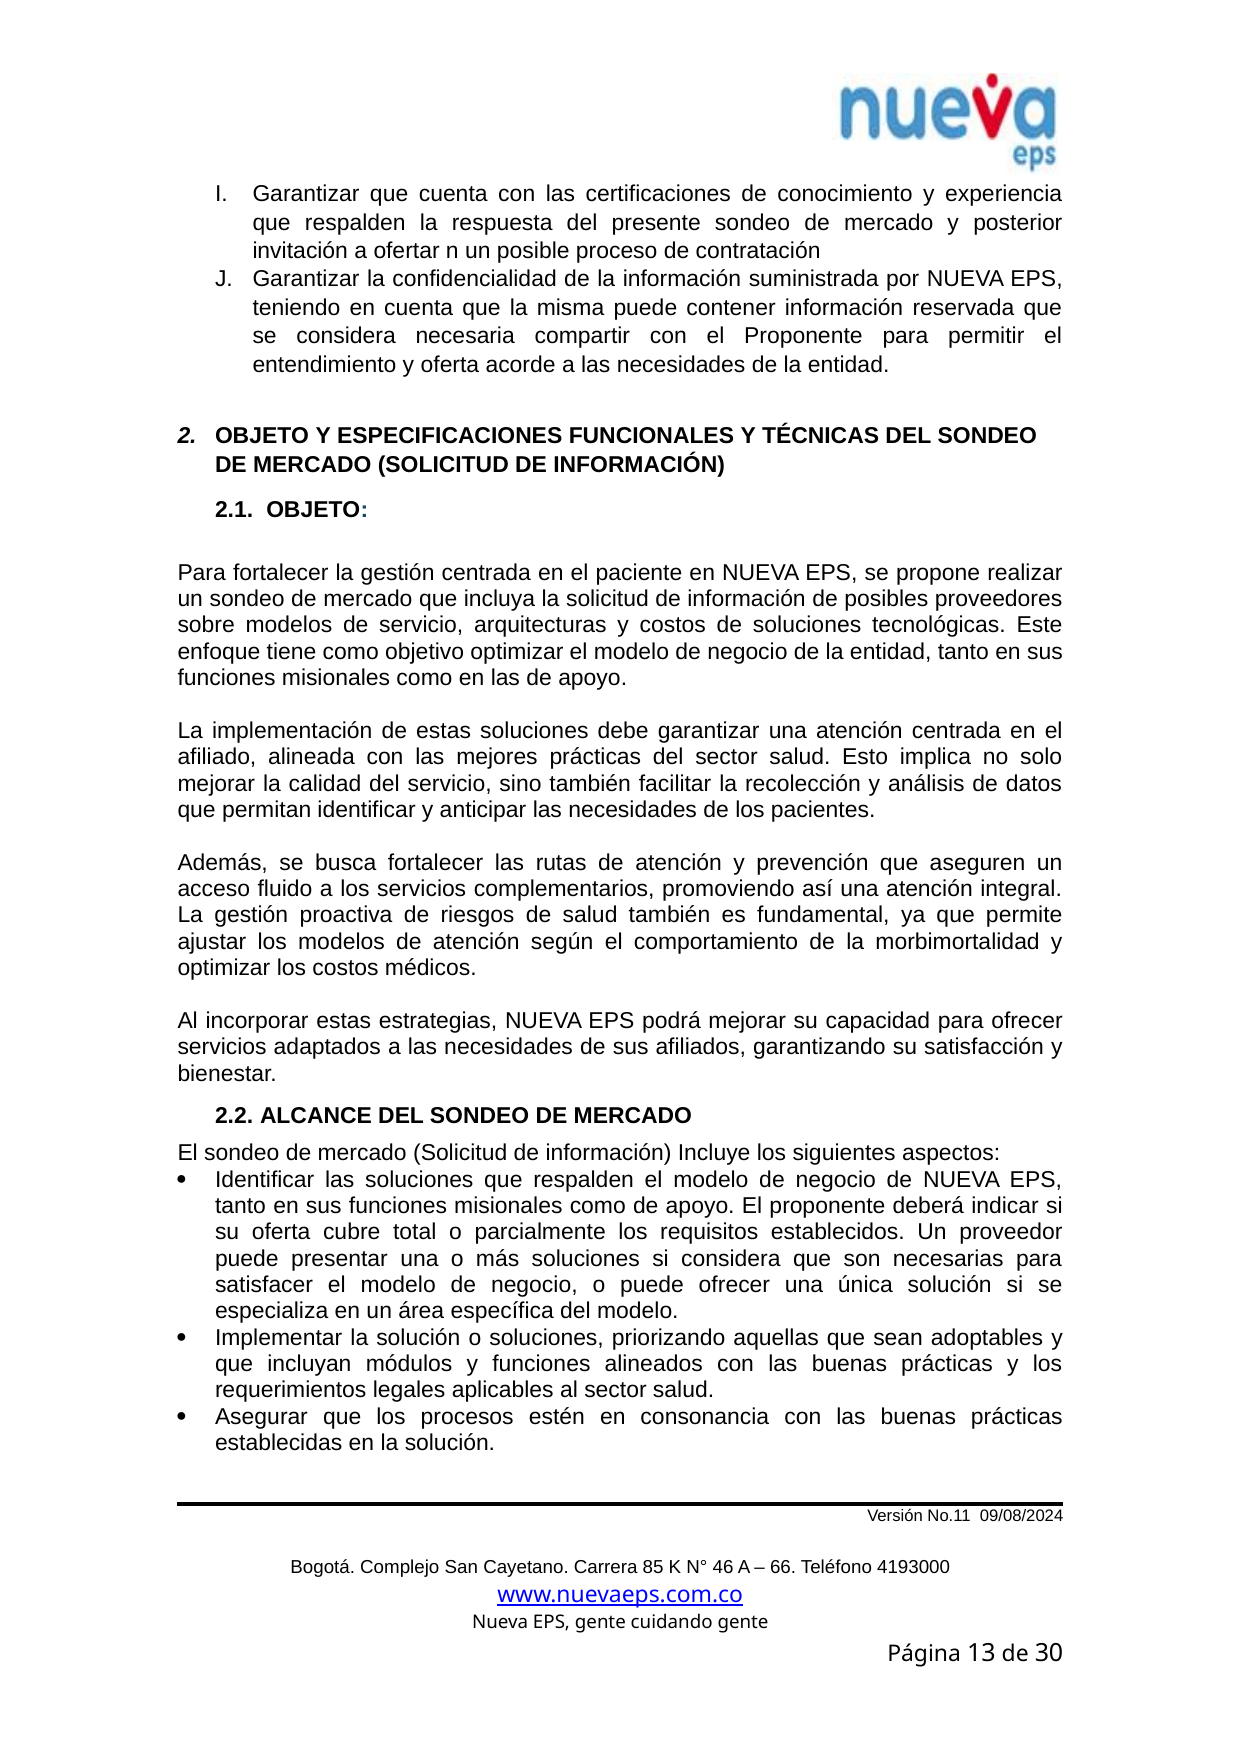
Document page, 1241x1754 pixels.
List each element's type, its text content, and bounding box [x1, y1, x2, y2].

subtitle OBJETO: [215, 496, 1063, 522]
subtitle OBJETO Y ESPECIFICACIONES FUNCIONALES Y TÉCNICAS DEL SONDEO DE MERCADO (SOLICITUD DE INFORMACIÓN) [177, 422, 1063, 477]
list Garantizar la confidencialidad de la información suministrada por NUEVA EPS, teniendo en cuenta que la misma puede contener información reservada que se considera necesaria compartir con el Proponente para permitir el entendimiento y oferta acorde a las necesidades de la entidad. [215, 265, 1063, 377]
subtitle ALCANCE DEL SONDEO DE MERCADO [215, 1102, 1063, 1129]
text Además, se busca fortalecer las rutas de atención y prevención que aseguren un acceso fluido a los servicios complementarios, promoviendo así una atención integral. La gestión proactiva de riesgos de salud también es fundamental, ya que permite ajustar los modelos de atención según el comportamiento de la morbimortalidad y optimizar los costos médicos. [177, 849, 1063, 980]
list Implementar la solución o soluciones, priorizando aquellas que sean adoptables y que incluyan módulos y funciones alineados con las buenas prácticas y los requerimientos legales aplicables al sector salud. [177, 1324, 1063, 1403]
list Garantizar que cuenta con las certificaciones de conocimiento y experiencia que respalden la respuesta del presente sondeo de mercado y posterior invitación a ofertar n un posible proceso de contratación [215, 180, 1063, 263]
text La implementación de estas soluciones debe garantizar una atención centrada en el afiliado, alineada con las mejores prácticas del sector salud. Esto implica no solo mejorar la calidad del servicio, sino también facilitar la recolección y análisis de datos que permitan identificar y anticipar las necesidades de los pacientes. [177, 717, 1063, 822]
picture [831, 73, 1063, 180]
text Al incorporar estas estrategias, NUEVA EPS podrá mejorar su capacidad para ofrecer servicios adaptados a las necesidades de sus afiliados, garantizando su satisfacción y bienestar. [177, 1007, 1063, 1086]
list Identificar las soluciones que respalden el modelo de negocio de NUEVA EPS, tanto en sus funciones misionales como de apoyo. El proponente deberá indicar si su oferta cubre total o parcialmente los requisitos establecidos. Un proveedor puede presentar una o más soluciones si considera que son necesarias para satisfacer el modelo de negocio, o puede ofrecer una única solución si se especializa en un área específica del modelo. [177, 1166, 1063, 1324]
text El sondeo de mercado (Solicitud de información) Incluye los siguientes aspectos: [177, 1139, 1063, 1166]
list Asegurar que los procesos estén en consonancia con las buenas prácticas establecidas en la solución. [177, 1403, 1063, 1456]
text Para fortalecer la gestión centrada en el paciente en NUEVA EPS, se propone realizar un sondeo de mercado que incluya la solicitud de información de posibles proveedores sobre modelos de servicio, arquitecturas y costos de soluciones tecnológicas. Este enfoque tiene como objetivo optimizar el modelo de negocio de la entidad, tanto en sus funciones misionales como en las de apoyo. [177, 559, 1063, 691]
